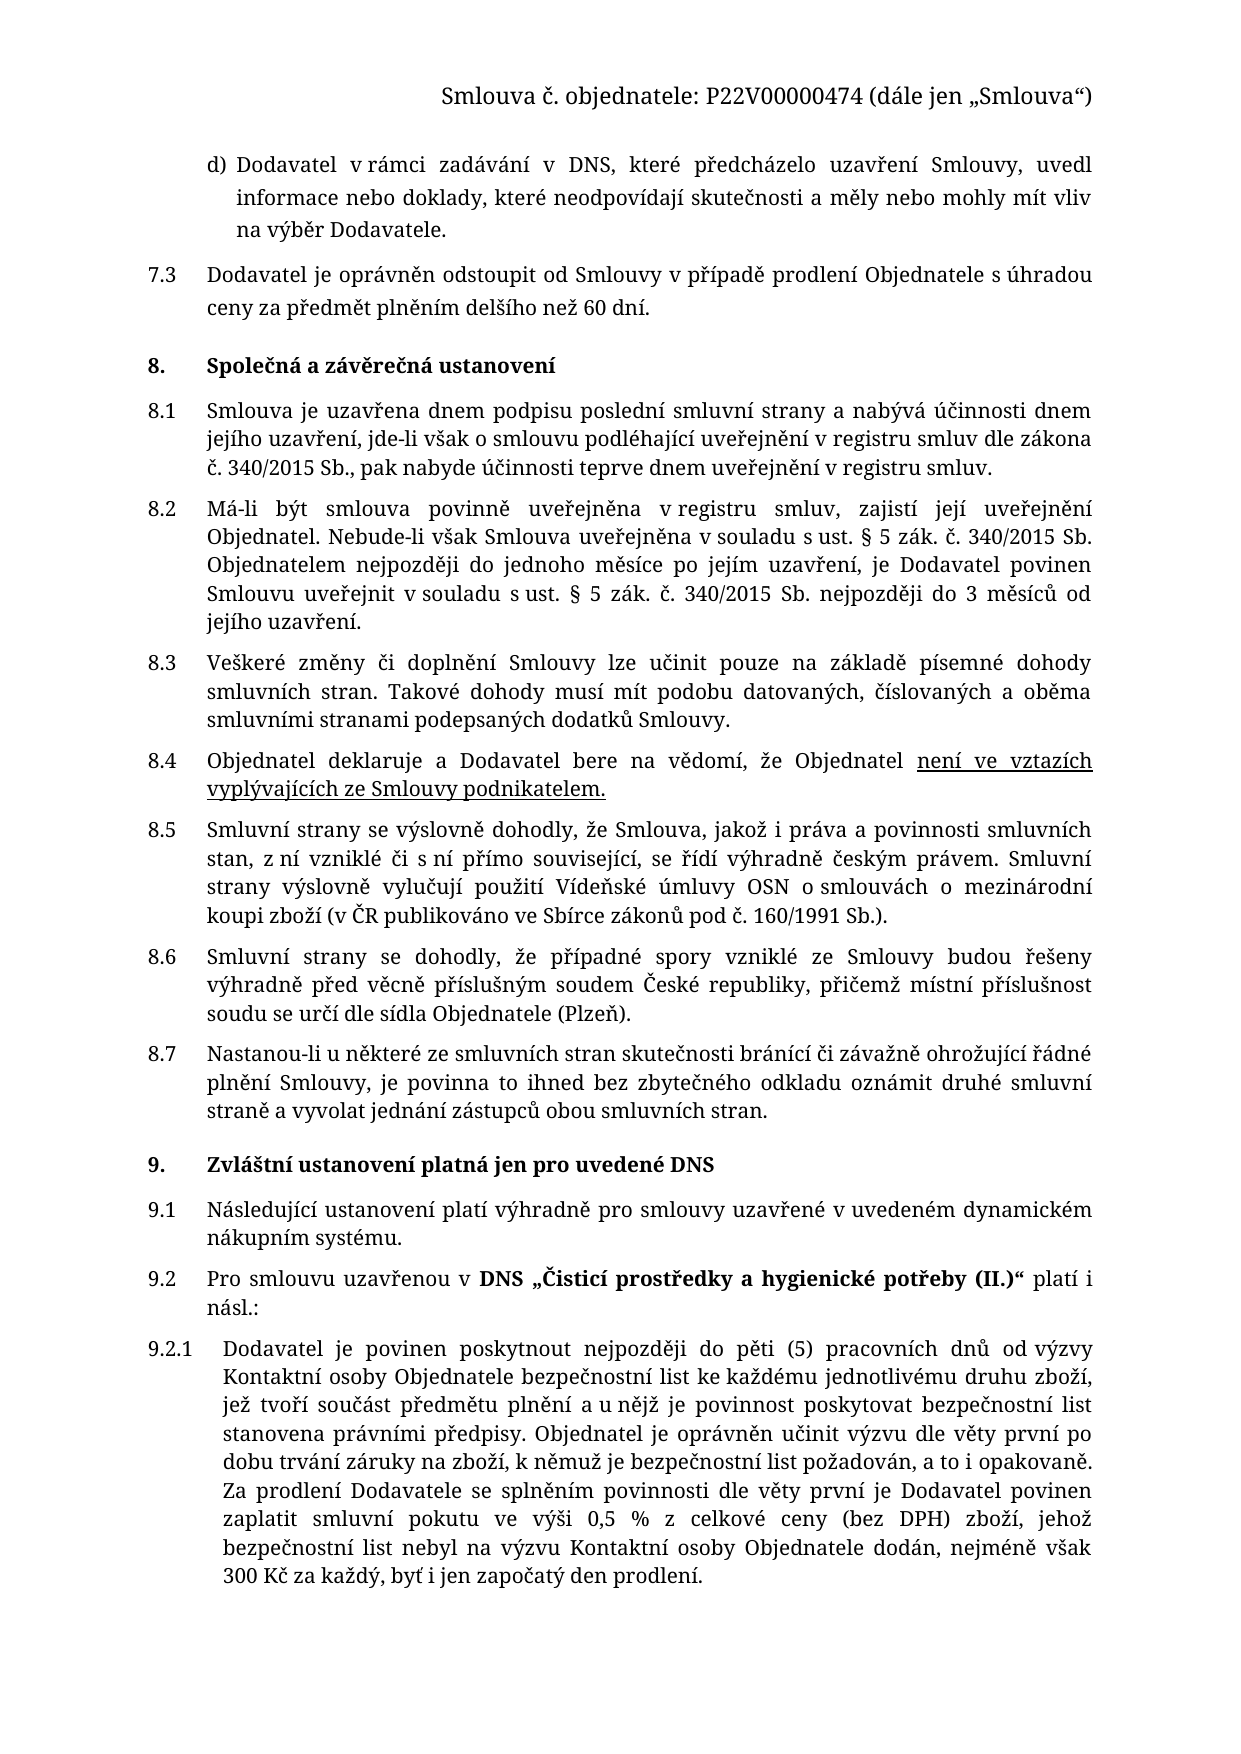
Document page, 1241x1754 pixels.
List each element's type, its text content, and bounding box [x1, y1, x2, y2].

list Objednatel deklaruje a Dodavatel bere na vědomí, že Objednatel není ve vztazích vyplývajících ze Smlouvy podnikatelem. [148, 746, 1093, 803]
list Následující ustanovení platí výhradně pro smlouvy uzavřené v uvedeném dynamickém nákupním systému. [148, 1195, 1093, 1252]
list Smlouva je uzavřena dnem podpisu poslední smluvní strany a nabývá účinnosti dnem jejího uzavření, jde-li však o smlouvu podléhající uveřejnění v registru smluv dle zákona č. 340/2015 Sb., pak nabyde účinnosti teprve dnem uveřejnění v registru smluv. [148, 396, 1093, 481]
list Veškeré změny či doplnění Smlouvy lze učinit pouze na základě písemné dohody smluvních stran. Takové dohody musí mít podobu datovaných, číslovaných a oběma smluvními stranami podepsaných dodatků Smlouvy. [148, 648, 1093, 734]
list Zvláštní ustanovení platná jen pro uvedené DNS [148, 1150, 1093, 1178]
list Dodavatel v rámci zadávání v DNS, které předcházelo uzavření Smlouvy, uvedl informace nebo doklady, které neodpovídají skutečnosti a měly nebo mohly mít vliv na výběr Dodavatele. [207, 150, 1093, 244]
list Nastanou-li u některé ze smluvních stran skutečnosti bránící či závažně ohrožující řádné plnění Smlouvy, je povinna to ihned bez zbytečného odkladu oznámit druhé smluvní straně a vyvolat jednání zástupců obou smluvních stran. [148, 1039, 1093, 1125]
list Pro smlouvu uzavřenou v DNS „Čisticí prostředky a hygienické potřeby (II.)“ platí i násl.: [148, 1264, 1093, 1321]
list Smluvní strany se dohodly, že případné spory vzniklé ze Smlouvy budou řešeny výhradně před věcně příslušným soudem České republiky, přičemž místní příslušnost soudu se určí dle sídla Objednatele (Plzeň). [148, 942, 1093, 1027]
list Dodavatel je oprávněn odstoupit od Smlouvy v případě prodlení Objednatele s úhradou ceny za předmět plněním delšího než 60 dní. [148, 261, 1093, 322]
list Společná a závěrečná ustanovení [148, 351, 1093, 379]
list Dodavatel je povinen poskytnout nejpozději do pěti (5) pracovních dnů od výzvy Kontaktní osoby Objednatele bezpečnostní list ke každému jednotlivému druhu zboží, jež tvoří součást předmětu plnění a u nějž je povinnost poskytovat bezpečnostní list stanovena právními předpisy. Objednatel je oprávněn učinit výzvu dle věty první po dobu trvání záruky na zboží, k němuž je bezpečnostní list požadován, a to i opakovaně. Za prodlení Dodavatele se splněním povinnosti dle věty první je Dodavatel povinen zaplatit smluvní pokutu ve výši 0,5 % z celkové ceny (bez DPH) zboží, jehož bezpečnostní list nebyl na výzvu Kontaktní osoby Objednatele dodán, nejméně však 300 Kč za každý, byť i jen započatý den prodlení. [148, 1334, 1093, 1590]
list Má-li být smlouva povinně uveřejněna v registru smluv, zajistí její uveřejnění Objednatel. Nebude-li však Smlouva uveřejněna v souladu s ust. § 5 zák. č. 340/2015 Sb. Objednatelem nejpozději do jednoho měsíce po jejím uzavření, je Dodavatel povinen Smlouvu uveřejnit v souladu s ust. § 5 zák. č. 340/2015 Sb. nejpozději do 3 měsíců od jejího uzavření. [148, 494, 1093, 636]
list Smluvní strany se výslovně dohodly, že Smlouva, jakož i práva a povinnosti smluvních stan, z ní vzniklé či s ní přímo související, se řídí výhradně českým právem. Smluvní strany výslovně vylučují použití Vídeňské úmluvy OSN o smlouvách o mezinárodní koupi zboží (v ČR publikováno ve Sbírce zákonů pod č. 160/1991 Sb.). [148, 816, 1093, 929]
